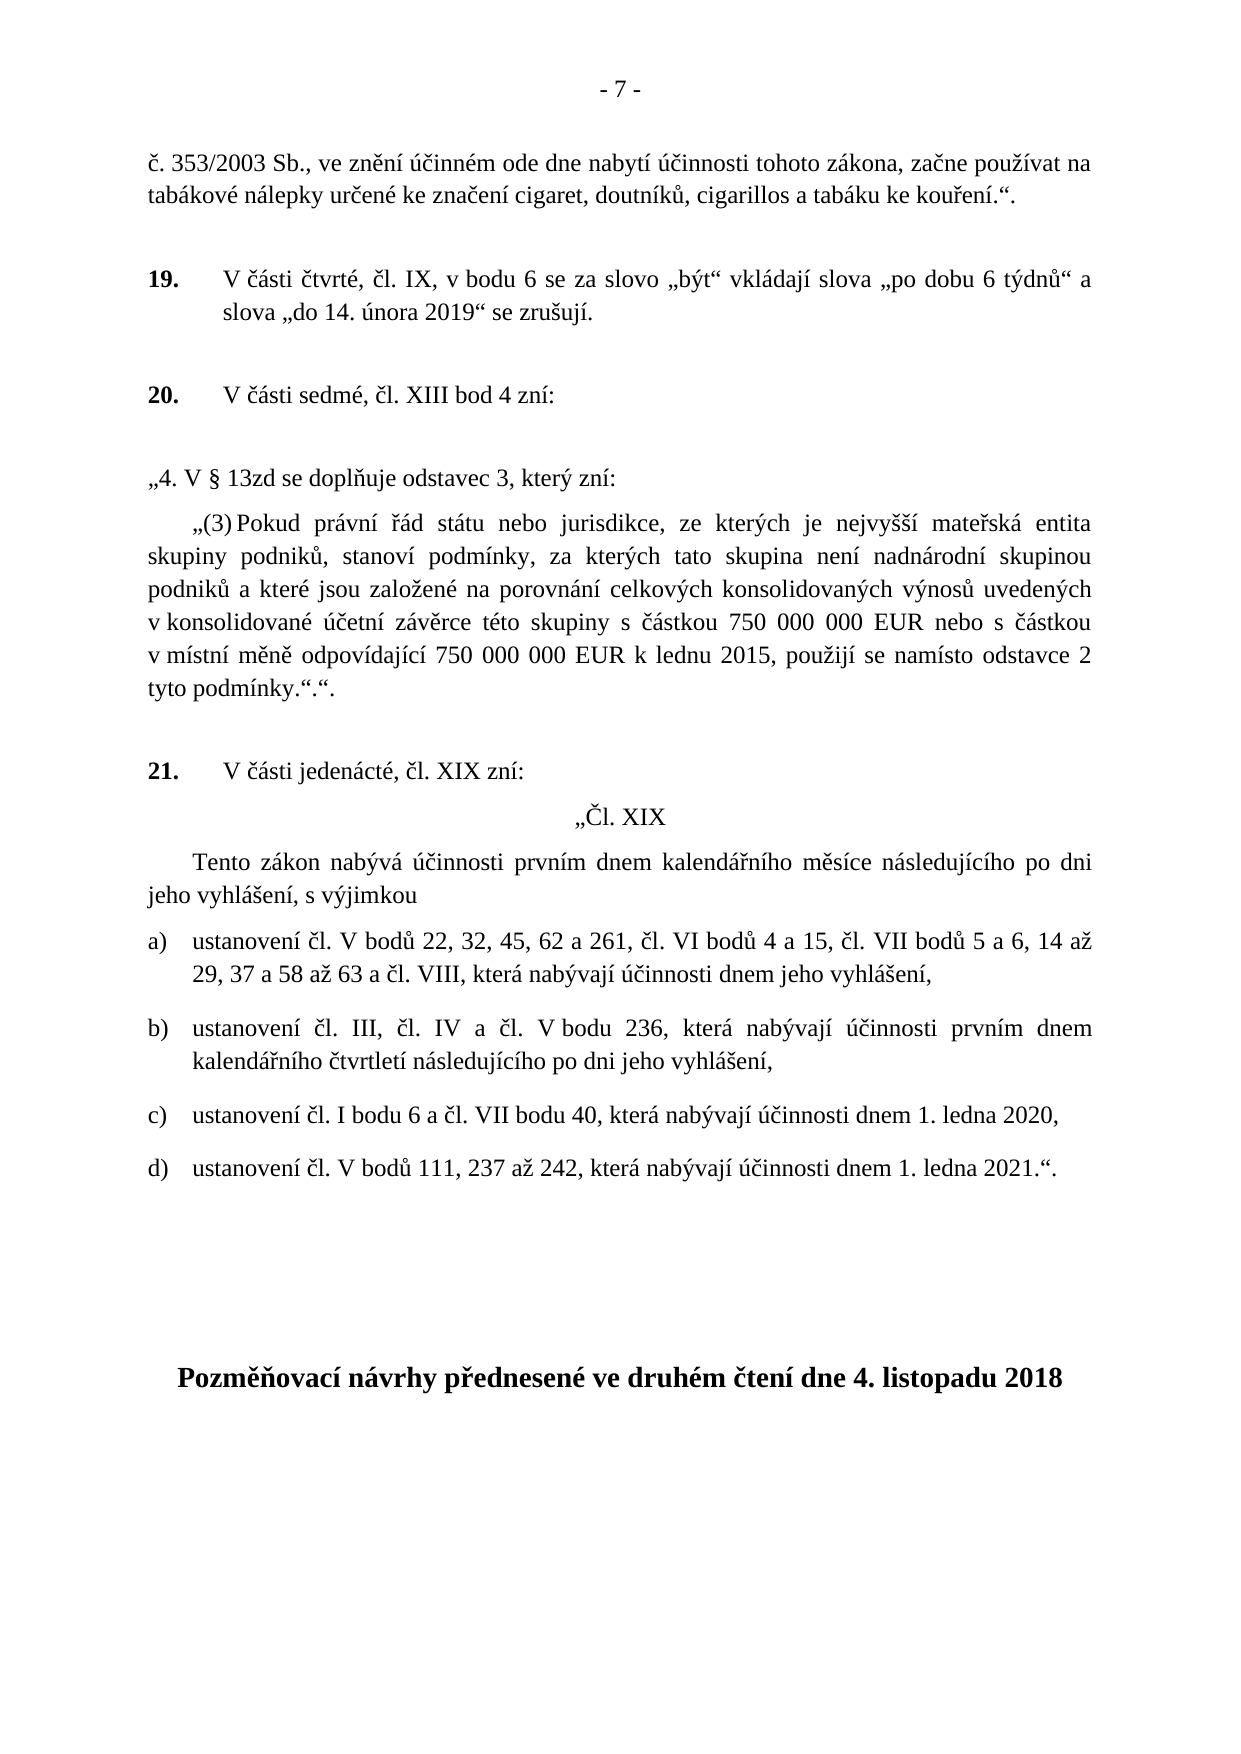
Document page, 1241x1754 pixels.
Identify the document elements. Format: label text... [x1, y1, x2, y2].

list V části sedmé, čl. XIII bod 4 zní: [148, 380, 1093, 408]
list V části čtvrté, čl. IX, v bodu 6 se za slovo „být“ vkládají slova „po dobu 6 týdnů“ a slova „do 14. února 2019“ se zrušují. [148, 264, 1093, 325]
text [148, 148, 1093, 209]
list V části jedenácté, čl. XIX zní: [148, 756, 1093, 785]
text ustanovení čl. V bodů 22, 32, 45, 62 a 261, čl. VI bodů 4 a 15, čl. VII bodů 5 a 6, 14 až 29, 37 a 58 až 63 a čl. VIII, která nabývají účinnosti dnem jeho vyhlášení, [148, 926, 1093, 988]
text „4. V § 13zd se doplňuje odstavec 3, který zní: [148, 463, 1093, 491]
text Pozměňovací návrhy přednesené ve druhém čtení dne 4. listopadu 2018 [148, 1361, 1093, 1394]
text „(3) Pokud právní řád státu nebo jurisdikce, ze kterých je nejvyšší mateřská entita skupiny podniků, stanoví podmínky, za kterých tato skupina není nadnárodní skupinou podniků a které jsou založené na porovnání celkových konsolidovaných výnosů uvedených v konsolidované účetní závěrce této skupiny s částkou 750 000 000 EUR nebo s částkou v místní měně odpovídající 750 000 000 EUR k lednu 2015, použijí se namísto odstavce 2 tyto podmínky.“.“. [148, 508, 1093, 702]
text ustanovení čl. I bodu 6 a čl. VII bodu 40, která nabývají účinnosti dnem 1. ledna 2020, [148, 1100, 1093, 1128]
text ustanovení čl. V bodů 111, 237 až 242, která nabývají účinnosti dnem 1. ledna 2021.“. [148, 1153, 1093, 1182]
text Tento zákon nabývá účinnosti prvním dnem kalendářního měsíce následujícího po dni jeho vyhlášení, s výjimkou [148, 847, 1093, 909]
text ustanovení čl. III, čl. IV a čl. V bodu 236, která nabývají účinnosti prvním dnem kalendářního čtvrtletí následujícího po dni jeho vyhlášení, [148, 1013, 1093, 1074]
text „Čl. XIX [148, 802, 1093, 831]
